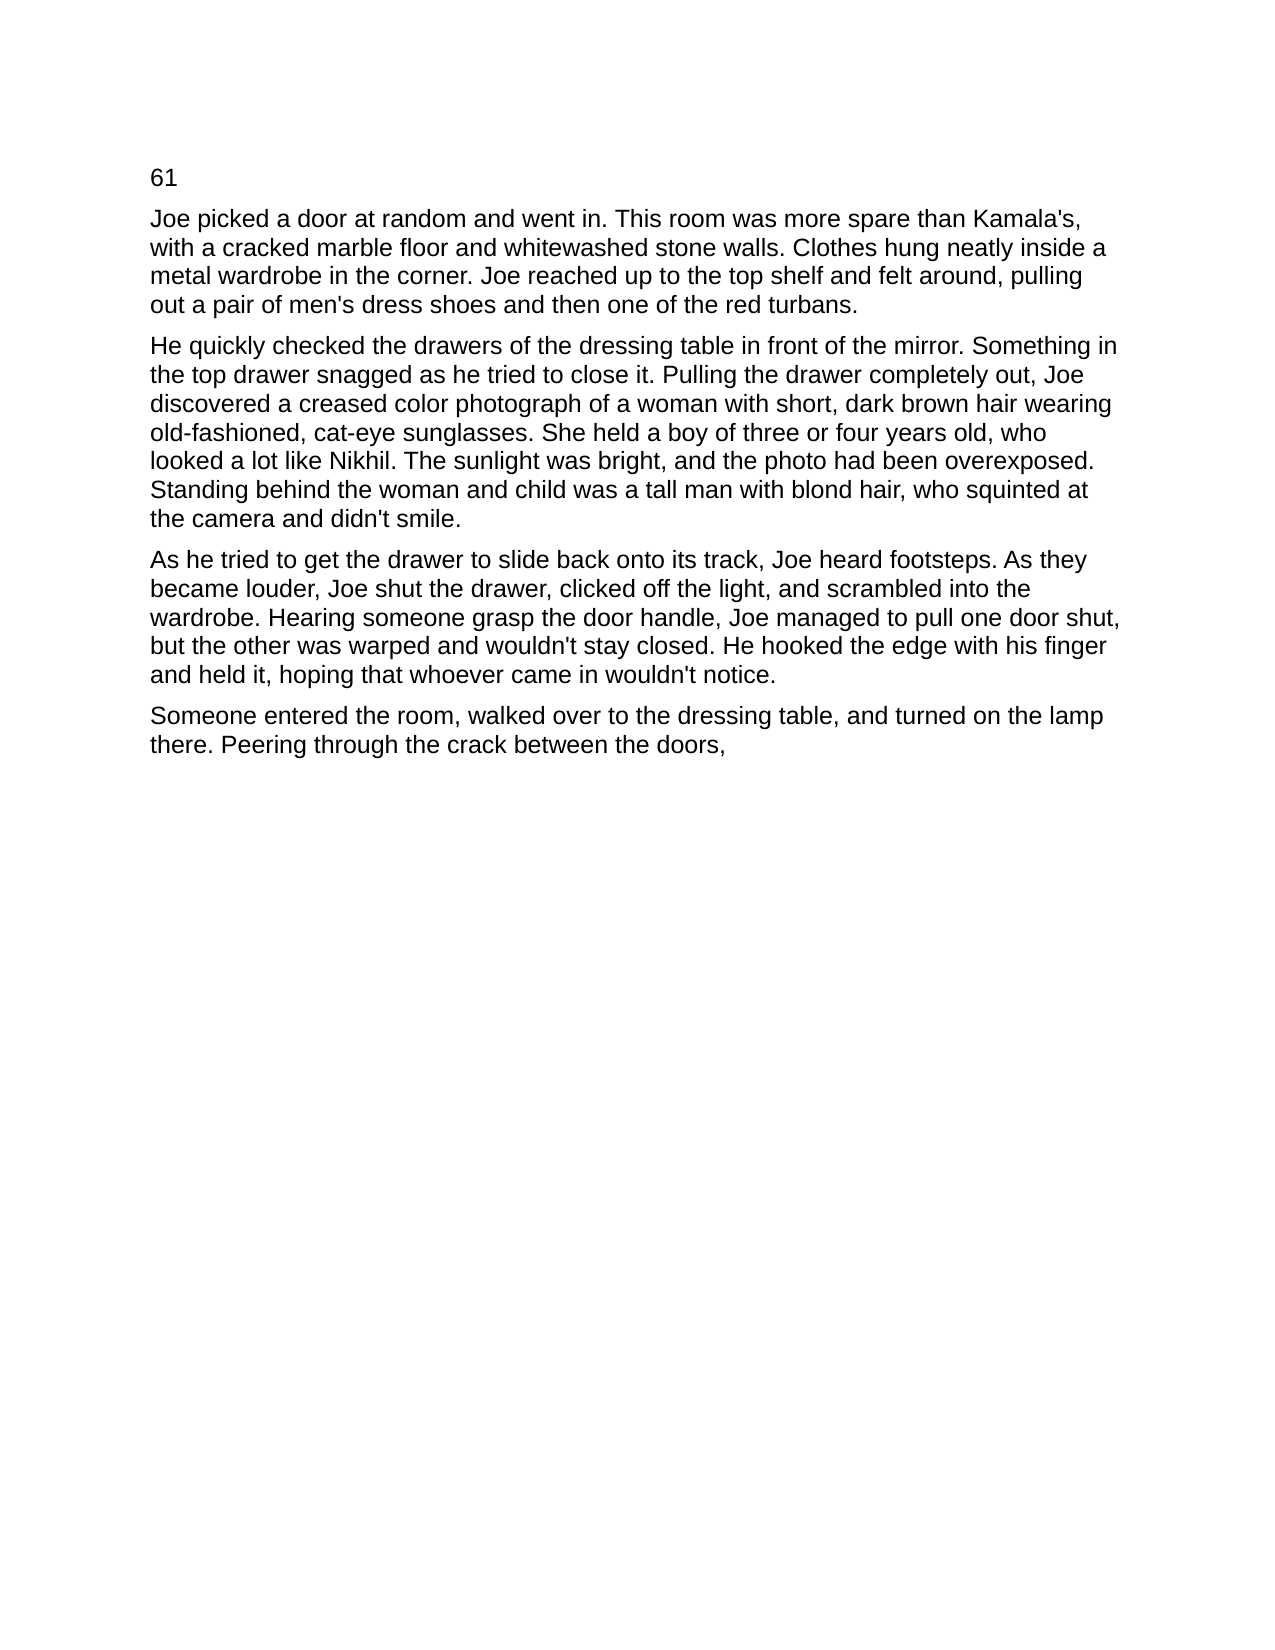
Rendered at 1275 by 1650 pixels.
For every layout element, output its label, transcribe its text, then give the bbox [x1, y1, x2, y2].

text 61 [150, 162, 1125, 191]
text As he tried to get the drawer to slide back onto its track, Joe heard footsteps. As they became louder, Joe shut the drawer, clicked off the light, and scrambled into the wardrobe. Hearing someone grasp the door handle, Joe managed to pull one door shut, but the other was warped and wouldn't stay closed. He hooked the edge with his finger and held it, hoping that whoever came in wouldn't notice. [150, 545, 1125, 689]
text He quickly checked the drawers of the dressing table in front of the mirror. Something in the top drawer snagged as he tried to close it. Pulling the drawer completely out, Joe discovered a creased color photograph of a woman with short, dark brown hair wearing old-fashioned, cat-eye sunglasses. She held a boy of three or four years old, who looked a lot like Nikhil. The sunlight was bright, and the photo had been overexposed. Standing behind the woman and child was a tall man with blond hair, who squinted at the camera and didn't smile. [150, 331, 1125, 532]
text Someone entered the room, walked over to the dressing table, and turned on the lamp there. Peering through the crack between the doors, [150, 701, 1125, 759]
text Joe picked a door at random and went in. This room was more spare than Kamala's, with a cracked marble floor and whitewashed stone walls. Clothes hung neatly inside a metal wardrobe in the corner. Joe reached up to the top shelf and felt around, pulling out a pair of men's dress shoes and then one of the red turbans. [150, 204, 1125, 319]
